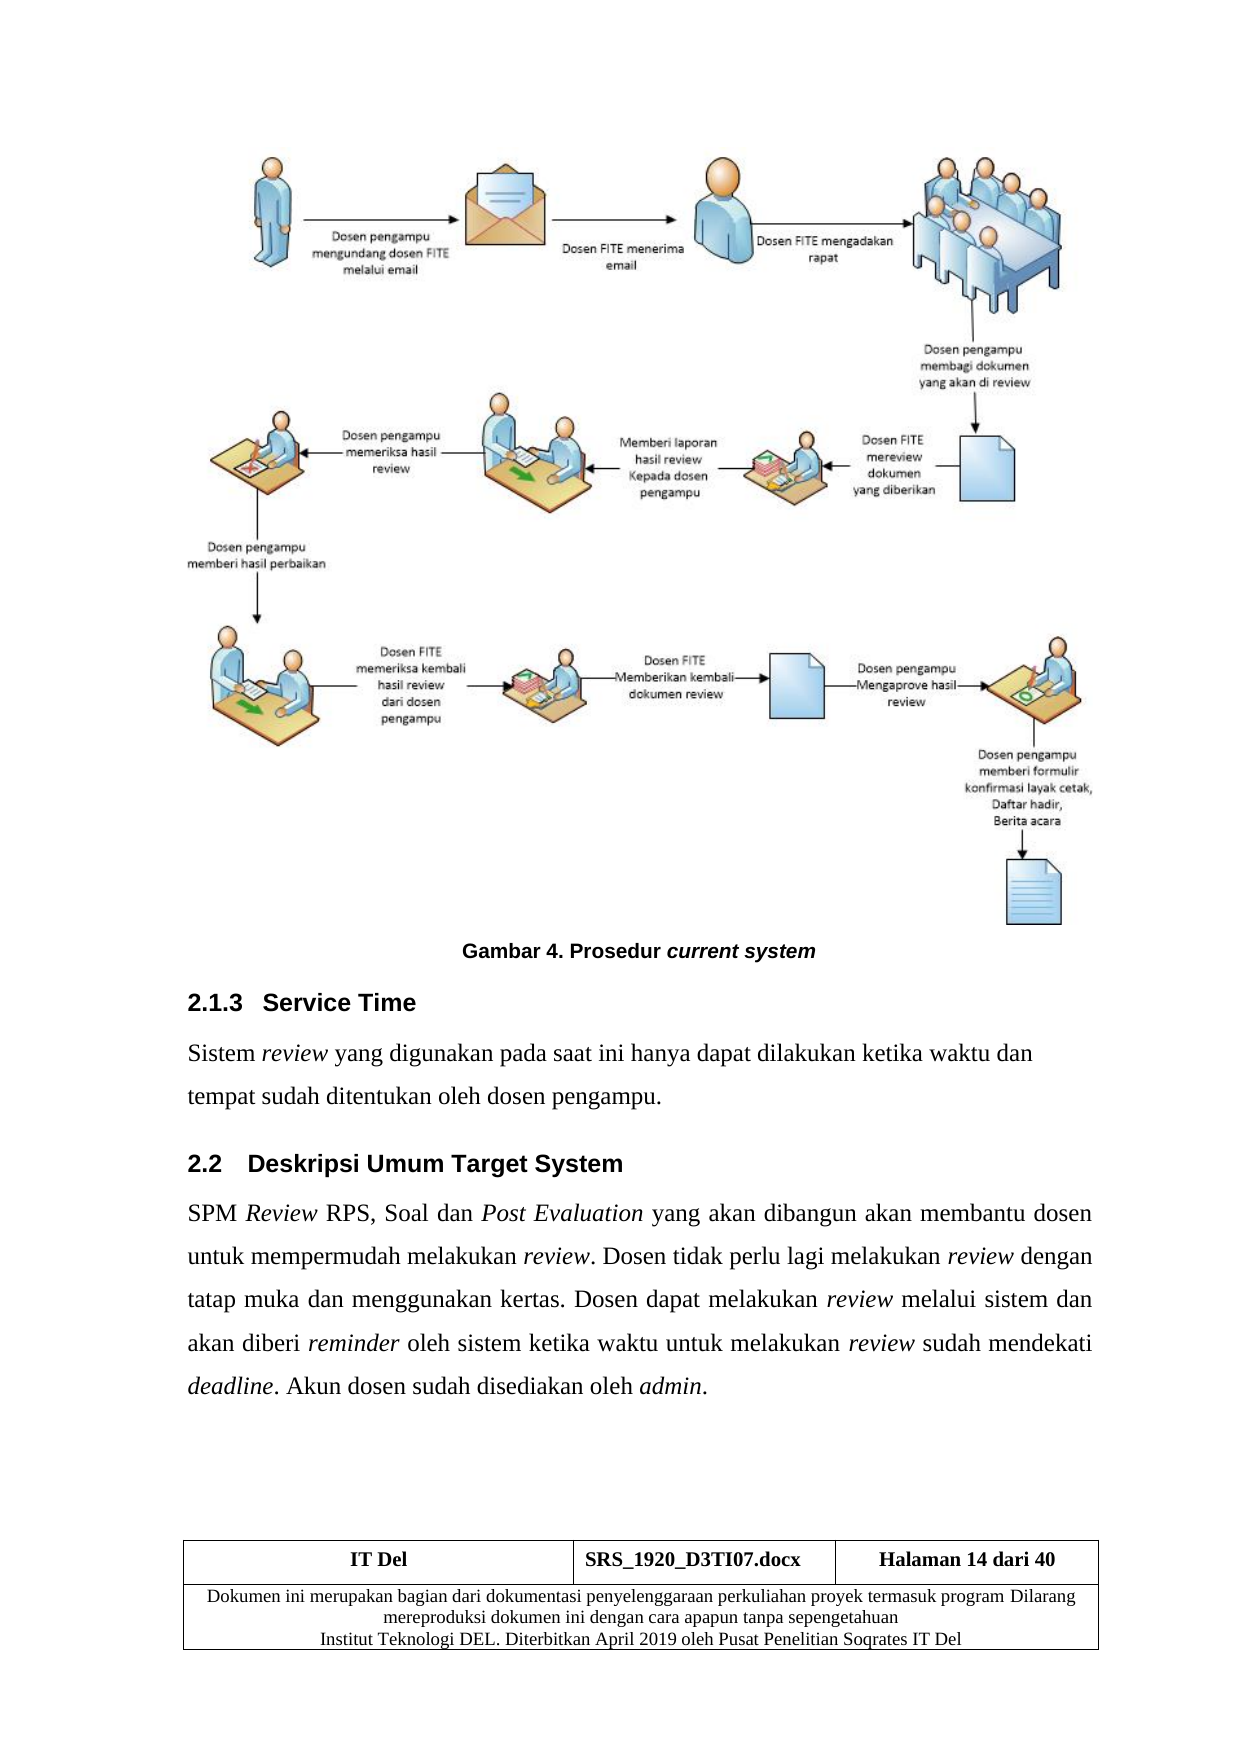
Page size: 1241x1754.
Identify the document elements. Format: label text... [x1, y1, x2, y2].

picture [187, 147, 1093, 925]
subtitle Service Time [187, 988, 1092, 1017]
text Sistem review yang digunakan pada saat ini hanya dapat dilakukan ketika waktu dan tempat sudah ditentukan oleh dosen pengampu. [187, 1038, 1092, 1109]
subtitle Deskripsi Umum Target System [187, 1149, 1092, 1178]
text SPM Review RPS, Soal dan Post Evaluation yang akan dibangun akan membantu dosen untuk mempermudah melakukan review. Dosen tidak perlu lagi melakukan review dengan tatap muka dan menggunakan kertas. Dosen dapat melakukan review melalui sistem dan akan diberi reminder oleh sistem ketika waktu untuk melakukan review sudah mendekati deadline. Akun dosen sudah disediakan oleh admin. [187, 1198, 1092, 1399]
text Gambar 4. Prosedur current system [187, 939, 1092, 963]
